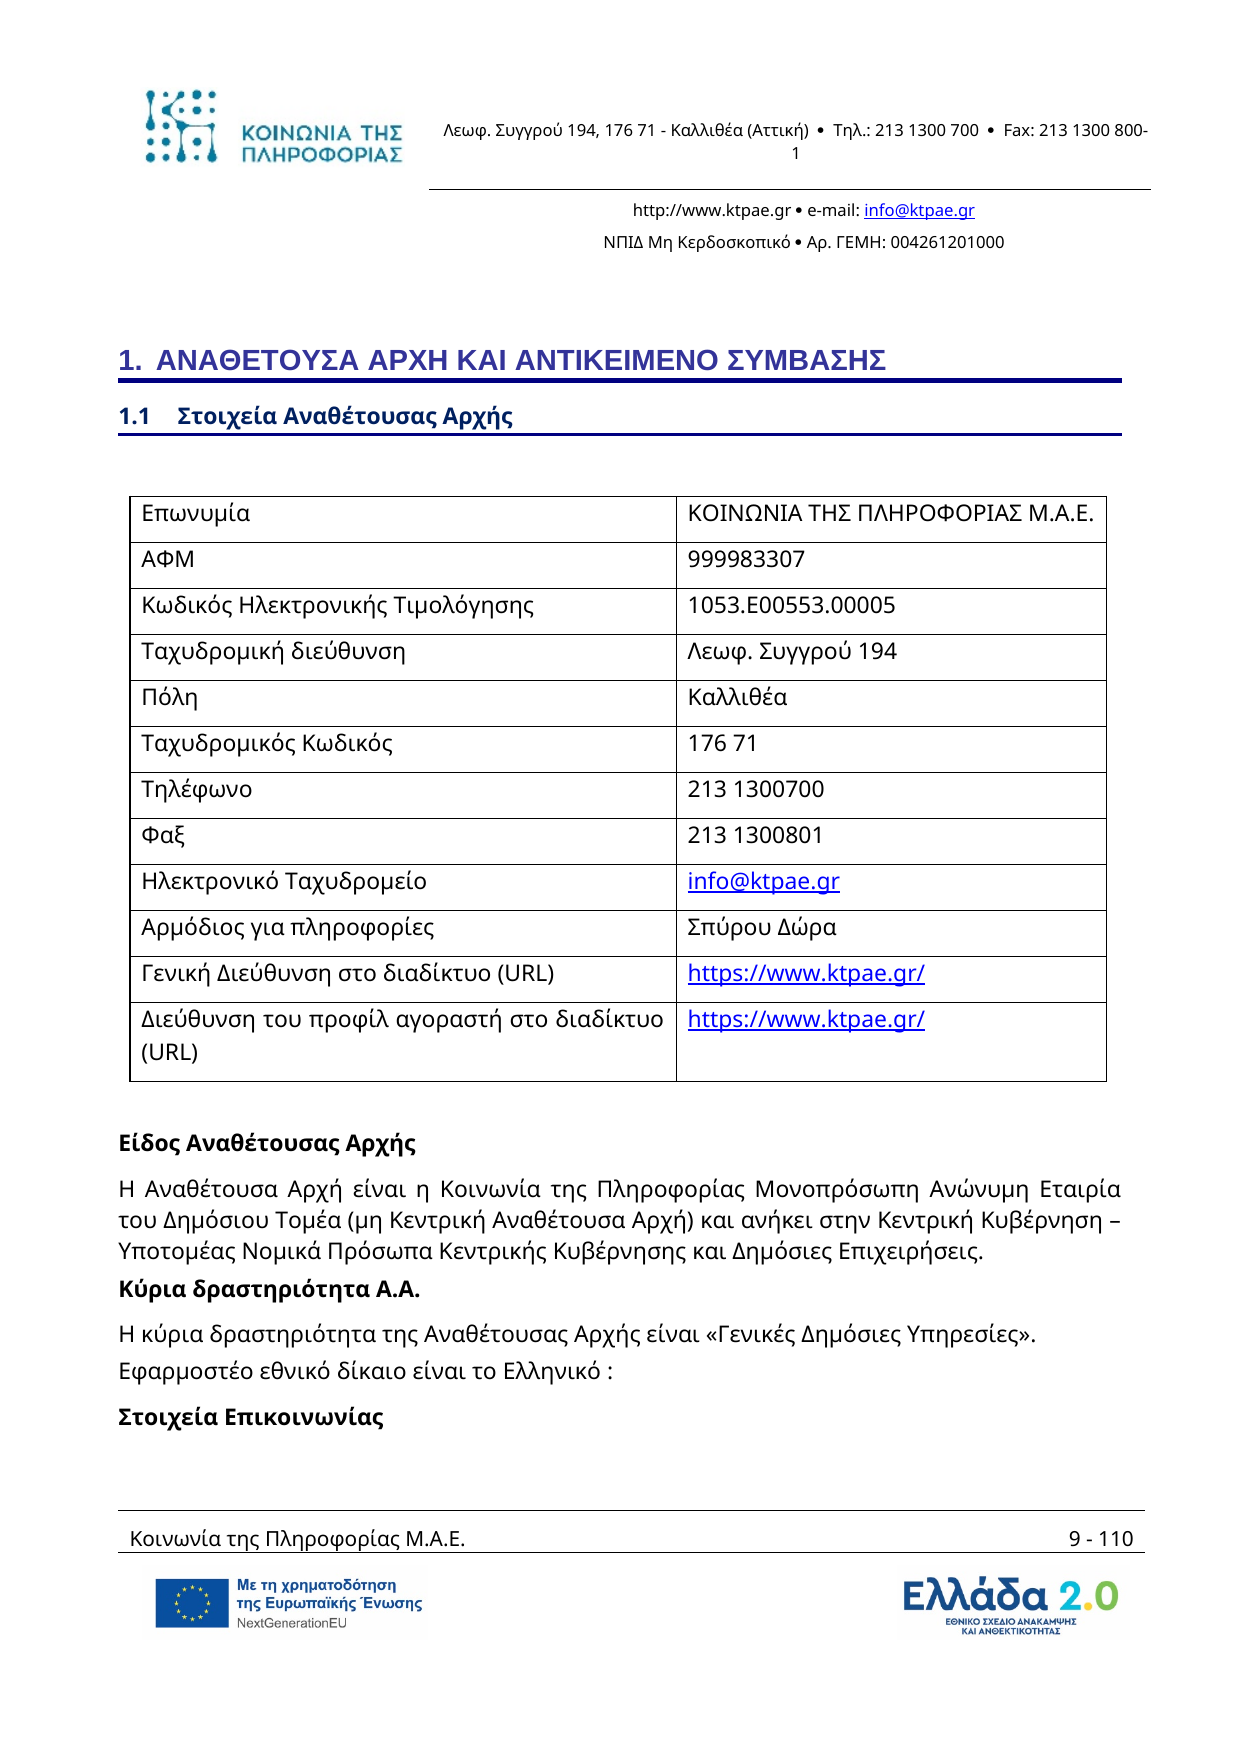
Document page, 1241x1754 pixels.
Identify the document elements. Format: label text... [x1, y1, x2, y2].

text Στοιχεία Επικοινωνίας [118, 1401, 1122, 1432]
table_cell Ταχυδρομική διεύθυνση [131, 635, 676, 680]
table_cell 213 1300700 [677, 773, 1106, 818]
table_cell Ηλεκτρονικό Ταχυδρομείο [131, 865, 676, 910]
table_cell Αρμόδιος για πληροφορίες [131, 911, 676, 956]
subtitle Στοιχεία Αναθέτουσας Αρχής [118, 400, 1122, 433]
subtitle ΑΝΑΘΕΤΟΥΣΑ ΑΡΧΗ ΚΑΙ ΑΝΤΙΚΕΙΜΕΝΟ ΣΥΜΒΑΣΗΣ [118, 343, 1122, 378]
table_cell Τηλέφωνο [131, 773, 676, 818]
table_cell 176 71 [677, 727, 1106, 772]
table_header Επωνυμία [131, 497, 676, 542]
table_cell Πόλη [131, 681, 676, 726]
table_cell Ταχυδρομικός Κωδικός [131, 727, 676, 772]
table_cell Φαξ [131, 819, 676, 864]
table_cell Σπύρου Δώρα [677, 911, 1106, 956]
table_cell info@ktpae.gr [677, 865, 1106, 910]
text Η Αναθέτουσα Αρχή είναι η Κοινωνία της Πληροφορίας Μονοπρόσωπη Ανώνυμη Εταιρία του Δημόσιου Τομέα (μη Κεντρική Αναθέτουσα Αρχή) και ανήκει στην Κεντρική Κυβέρνηση – Υποτομέας Νομικά Πρόσωπα Κεντρικής Κυβέρνησης και Δημόσιες Επιχειρήσεις. [118, 1172, 1122, 1266]
table_cell Γενική Διεύθυνση στο διαδίκτυο (URL) [131, 957, 676, 1002]
table_cell 1053.E00553.00005 [677, 589, 1106, 634]
table_cell Καλλιθέα [677, 681, 1106, 726]
text Είδος Αναθέτουσας Αρχής [118, 1127, 1122, 1158]
text Η κύρια δραστηριότητα της Αναθέτουσας Αρχής είναι «Γενικές Δημόσιες Υπηρεσίες». [118, 1318, 1122, 1349]
table_cell Λεωφ. Συγγρού 194 [677, 635, 1106, 680]
table_cell Διεύθυνση του προφίλ αγοραστή στο διαδίκτυο (URL) [131, 1003, 676, 1081]
table_cell 213 1300801 [677, 819, 1106, 864]
table_cell https://www.ktpae.gr/ [677, 957, 1106, 1002]
picture [140, 87, 405, 169]
table_header ΚΟΙΝΩΝΙΑ ΤΗΣ ΠΛΗΡΟΦΟΡΙΑΣ Μ.Α.Ε. [677, 497, 1106, 542]
table_cell Κωδικός Ηλεκτρονικής Τιμολόγησης [131, 589, 676, 634]
text Εφαρμοστέο εθνικό δίκαιο είναι το Ελληνικό : [118, 1355, 1122, 1387]
table_cell ΑΦΜ [131, 543, 676, 588]
table_cell 999983307 [677, 543, 1106, 588]
text Κύρια δραστηριότητα Α.Α. [118, 1272, 1122, 1304]
table_cell https://www.ktpae.gr/ [677, 1003, 1106, 1081]
